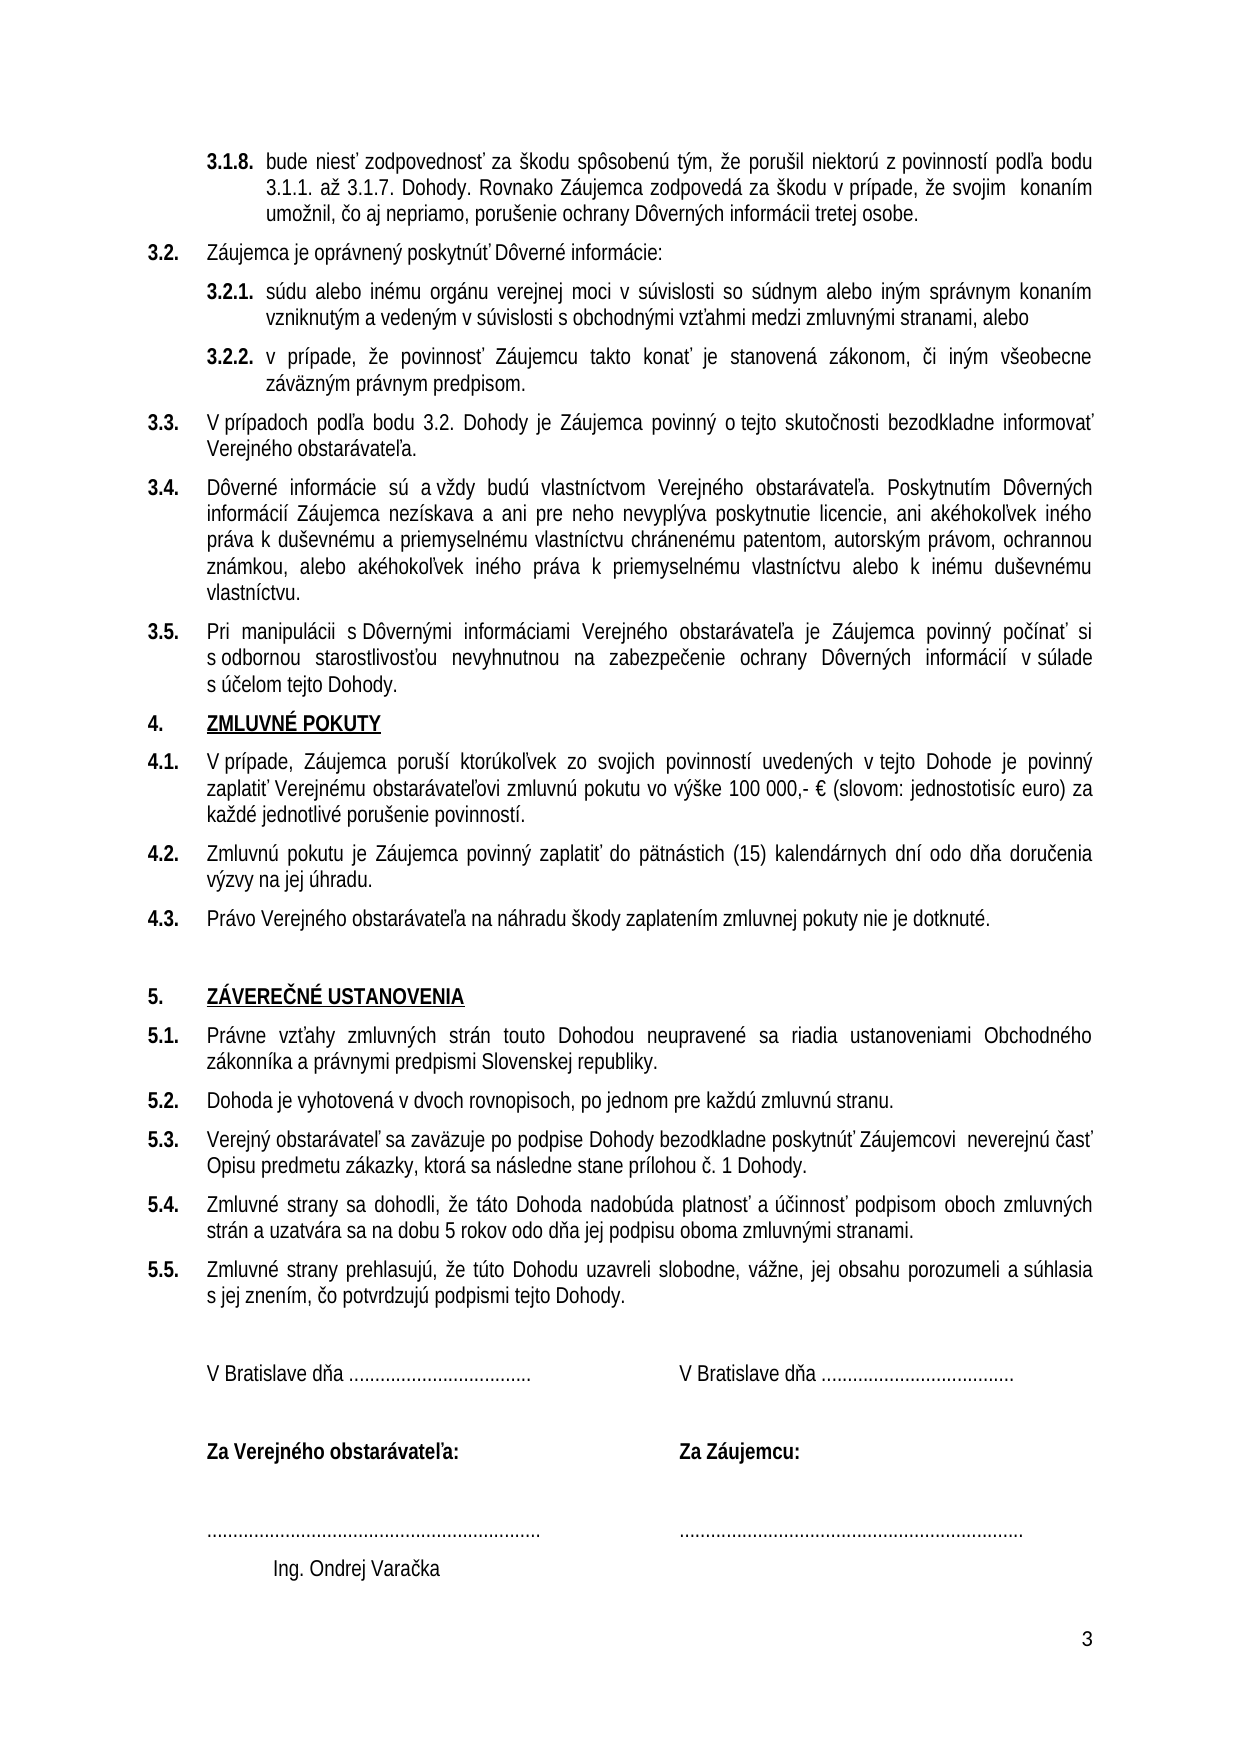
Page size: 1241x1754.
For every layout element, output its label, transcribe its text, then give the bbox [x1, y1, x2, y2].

list ZÁVEREČNÉ USTANOVENIA [148, 983, 1093, 1009]
list Právne vzťahy zmluvných strán touto Dohodou neupravené sa riadia ustanoveniami Obchodného zákonníka a právnymi predpismi Slovenskej republiky. [148, 1022, 1093, 1074]
list Právo Verejného obstarávateľa na náhradu škody zaplatením zmluvnej pokuty nie je dotknuté. [148, 905, 1093, 931]
list V prípadoch podľa bodu 3.2. Dohody je Záujemca povinný o tejto skutočnosti bezodkladne informovať Verejného obstarávateľa. [148, 408, 1093, 461]
list Zmluvnú pokutu je Záujemca povinný zaplatiť do pätnástich (15) kalendárnych dní odo dňa doručenia výzvy na jej úhradu. [148, 840, 1093, 893]
list Dôverné informácie sú a vždy budú vlastníctvom Verejného obstarávateľa. Poskytnutím Dôverných informácií Záujemca nezískava a ani pre neho nevyplýva poskytnutie licencie, ani akéhokoľvek iného práva k duševnému a priemyselnému vlastníctvu chránenému patentom, autorským právom, ochrannou známkou, alebo akéhokoľvek iného práva k priemyselnému vlastníctvu alebo k inému duševnému vlastníctvu. [148, 474, 1093, 605]
list súdu alebo inému orgánu verejnej moci v súvislosti so súdnym alebo iným správnym konaním vzniknutým a vedeným v súvislosti s obchodnými vzťahmi medzi zmluvnými stranami, alebo [207, 278, 1093, 331]
list Zmluvné strany sa dohodli, že táto Dohoda nadobúda platnosť a účinnosť podpisom oboch zmluvných strán a uzatvára sa na dobu 5 rokov odo dňa jej podpisu oboma zmluvnými stranami. [148, 1191, 1093, 1244]
list Dohoda je vyhotovená v dvoch rovnopisoch, po jednom pre každú zmluvnú stranu. [148, 1087, 1093, 1113]
list Zmluvné strany prehlasujú, že túto Dohodu uzavreli slobodne, vážne, jej obsahu porozumeli a súhlasia s jej znením, čo potvrdzujú podpismi tejto Dohody. [148, 1256, 1093, 1309]
list ................................................................ .................................................................. [207, 1516, 1093, 1542]
list V prípade, Záujemca poruší ktorúkoľvek zo svojich povinností uvedených v tejto Dohode je povinný zaplatiť Verejnému obstarávateľovi zmluvnú pokutu vo výške 100 000,- € (slovom: jednostotisíc euro) za každé jednotlivé porušenie povinností. [148, 748, 1093, 827]
list v prípade, že povinnosť Záujemcu takto konať je stanovená zákonom, či iným všeobecne záväzným právnym predpisom. [207, 343, 1093, 396]
list bude niesť zodpovednosť za škodu spôsobenú tým, že porušil niektorú z povinností podľa bodu 3.1.1. až 3.1.7. Dohody. Rovnako Záujemca zodpovedá za škodu v prípade, že svojim konaním umožnil, čo aj nepriamo, porušenie ochrany Dôverných informácii tretej osobe. [207, 148, 1093, 227]
list Verejný obstarávateľ sa zaväzuje po podpise Dohody bezodkladne poskytnúť Záujemcovi neverejnú časť Opisu predmetu zákazky, ktorá sa následne stane prílohou č. 1 Dohody. [148, 1126, 1093, 1178]
list Záujemca je oprávnený poskytnúť Dôverné informácie: [148, 239, 1093, 266]
text Ing. Ondrej Varačka [148, 1554, 1093, 1581]
list Pri manipulácii s Dôvernými informáciami Verejného obstarávateľa je Záujemca povinný počínať si s odbornou starostlivosťou nevyhnutnou na zabezpečenie ochrany Dôverných informácií v súlade s účelom tejto Dohody. [148, 618, 1093, 697]
list V Bratislave dňa ................................... V Bratislave dňa ..................................... [207, 1360, 1093, 1387]
list ZMLUVNÉ POKUTY [148, 709, 1093, 736]
list Za Verejného obstarávateľa: Za Záujemcu: [207, 1438, 1093, 1464]
